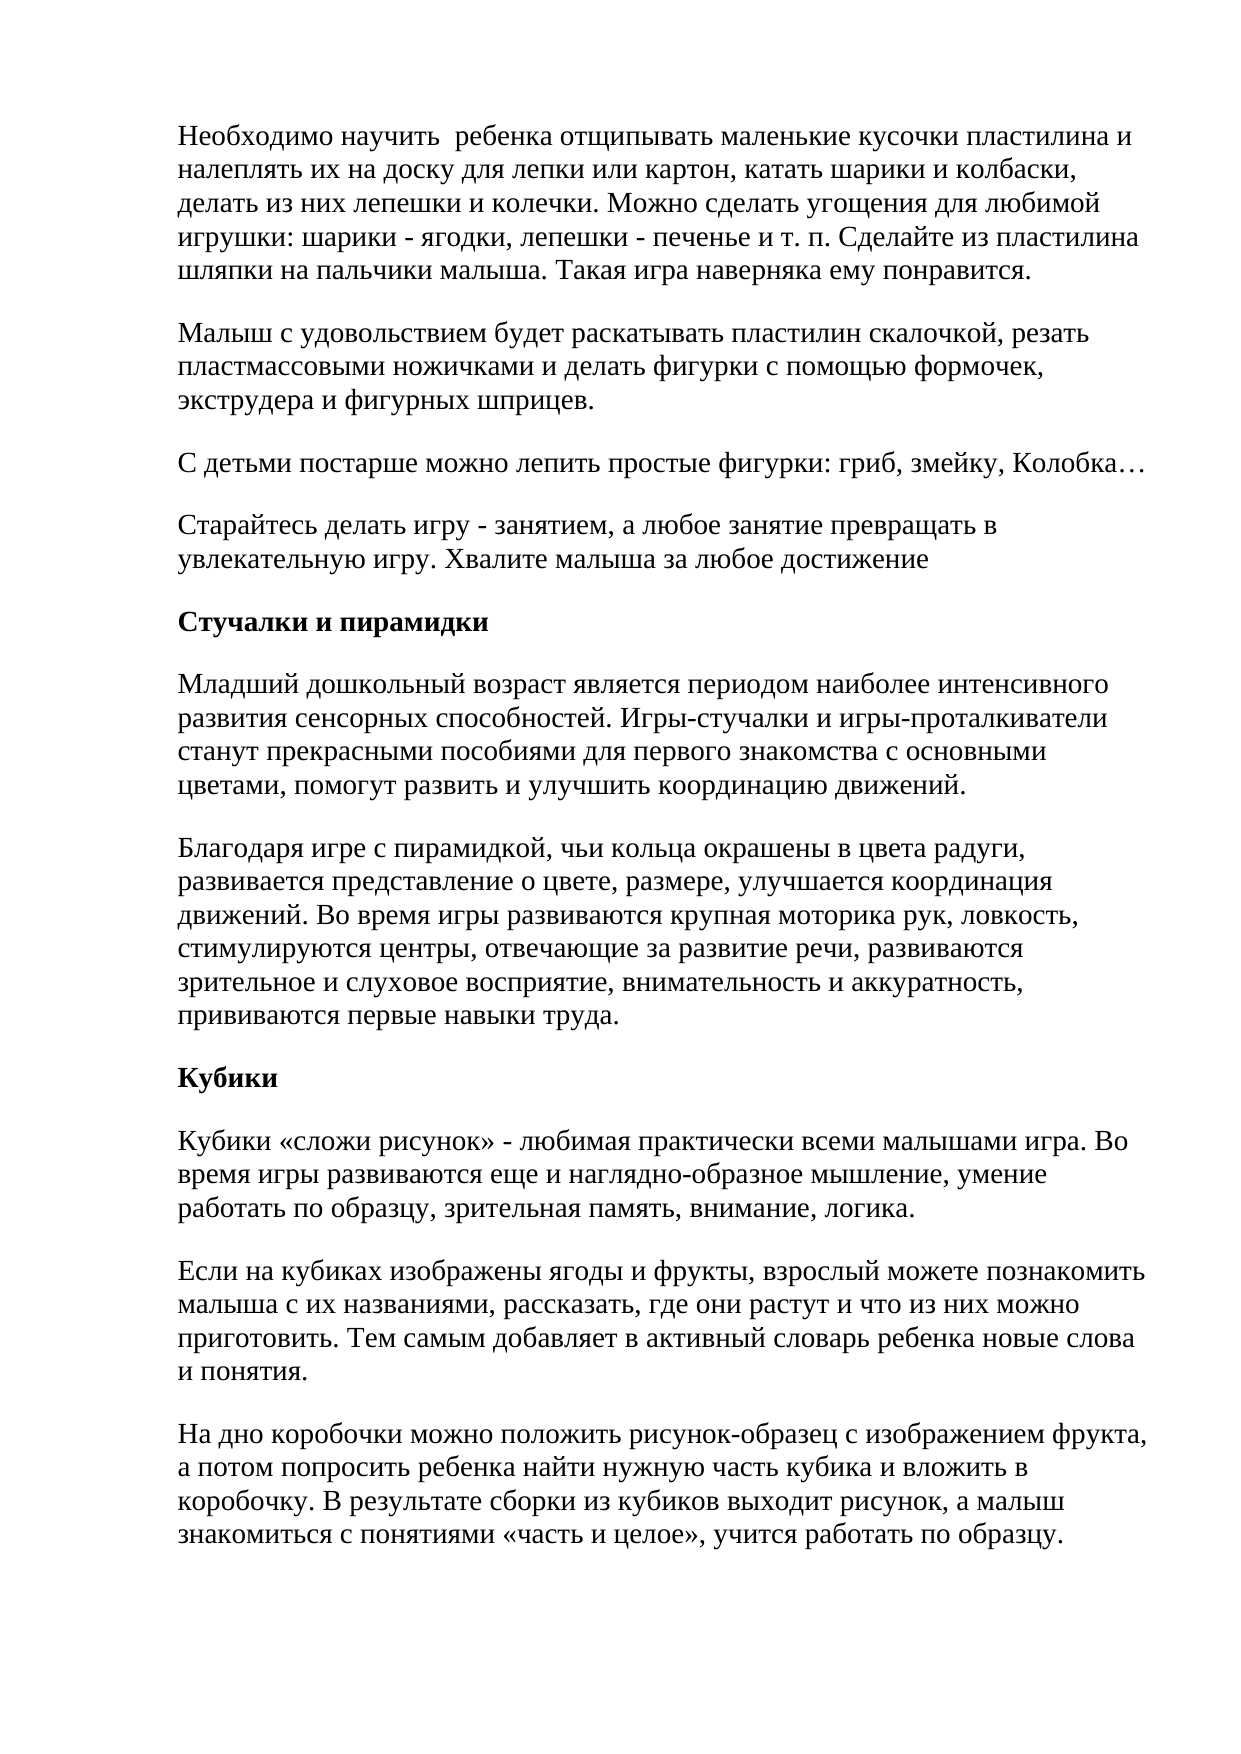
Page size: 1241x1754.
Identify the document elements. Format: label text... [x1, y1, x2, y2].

text Если на кубиках изображены ягоды и фрукты, взрослый можете познакомить малыша с их названиями, рассказать, где они растут и что из них можно приготовить. Тем самым добавляет в активный словарь ребенка новые слова и понятия. [177, 1253, 1152, 1387]
text Благодаря игре с пирамидкой, чьи кольца окрашены в цвета радуги, развивается представление о цвете, размере, улучшается координация движений. Во время игры развиваются крупная моторика рук, ловкость, стимулируются центры, отвечающие за развитие речи, развиваются зрительное и слуховое восприятие, внимательность и аккуратность, прививаются первые навыки труда. [177, 830, 1152, 1031]
text Необходимо научить ребенка отщипывать маленькие кусочки пластилина и налеплять их на доску для лепки или картон, катать шарики и колбаски, делать из них лепешки и колечки. Можно сделать угощения для любимой игрушки: шарики - ягодки, лепешки - печенье и т. п. Сделайте из пластилина шляпки на пальчики малыша. Такая игра наверняка ему понравится. [177, 118, 1152, 286]
text С детьми постарше можно лепить простые фигурки: гриб, змейку, Колобка… [177, 445, 1152, 478]
text На дно коробочки можно положить рисунок-образец с изображением фрукта, а потом попросить ребенка найти нужную часть кубика и вложить в коробочку. В результате сборки из кубиков выходит рисунок, а малыш знакомиться с понятиями «часть и целое», учится работать по образцу. [177, 1416, 1152, 1550]
text Малыш с удовольствием будет раскатывать пластилин скалочкой, резать пластмассовыми ножичками и делать фигурки с помощью формочек, экструдера и фигурных шприцев. [177, 315, 1152, 416]
text Младший дошкольный возраст является периодом наиболее интенсивного развития сенсорных способностей. Игры-стучалки и игры-проталкиватели станут прекрасными пособиями для первого знакомства с основными цветами, помогут развить и улучшить координацию движений. [177, 666, 1152, 801]
text Кубики «сложи рисунок» - любимая практически всеми малышами игра. Во время игры развиваются еще и наглядно-образное мышление, умение работать по образцу, зрительная память, внимание, логика. [177, 1123, 1152, 1223]
text Кубики [177, 1060, 1152, 1094]
text Старайтесь делать игру - занятием, а любое занятие превращать в увлекательную игру. Хвалите малыша за любое достижение [177, 507, 1152, 574]
text Стучалки и пирамидки [177, 604, 1152, 637]
